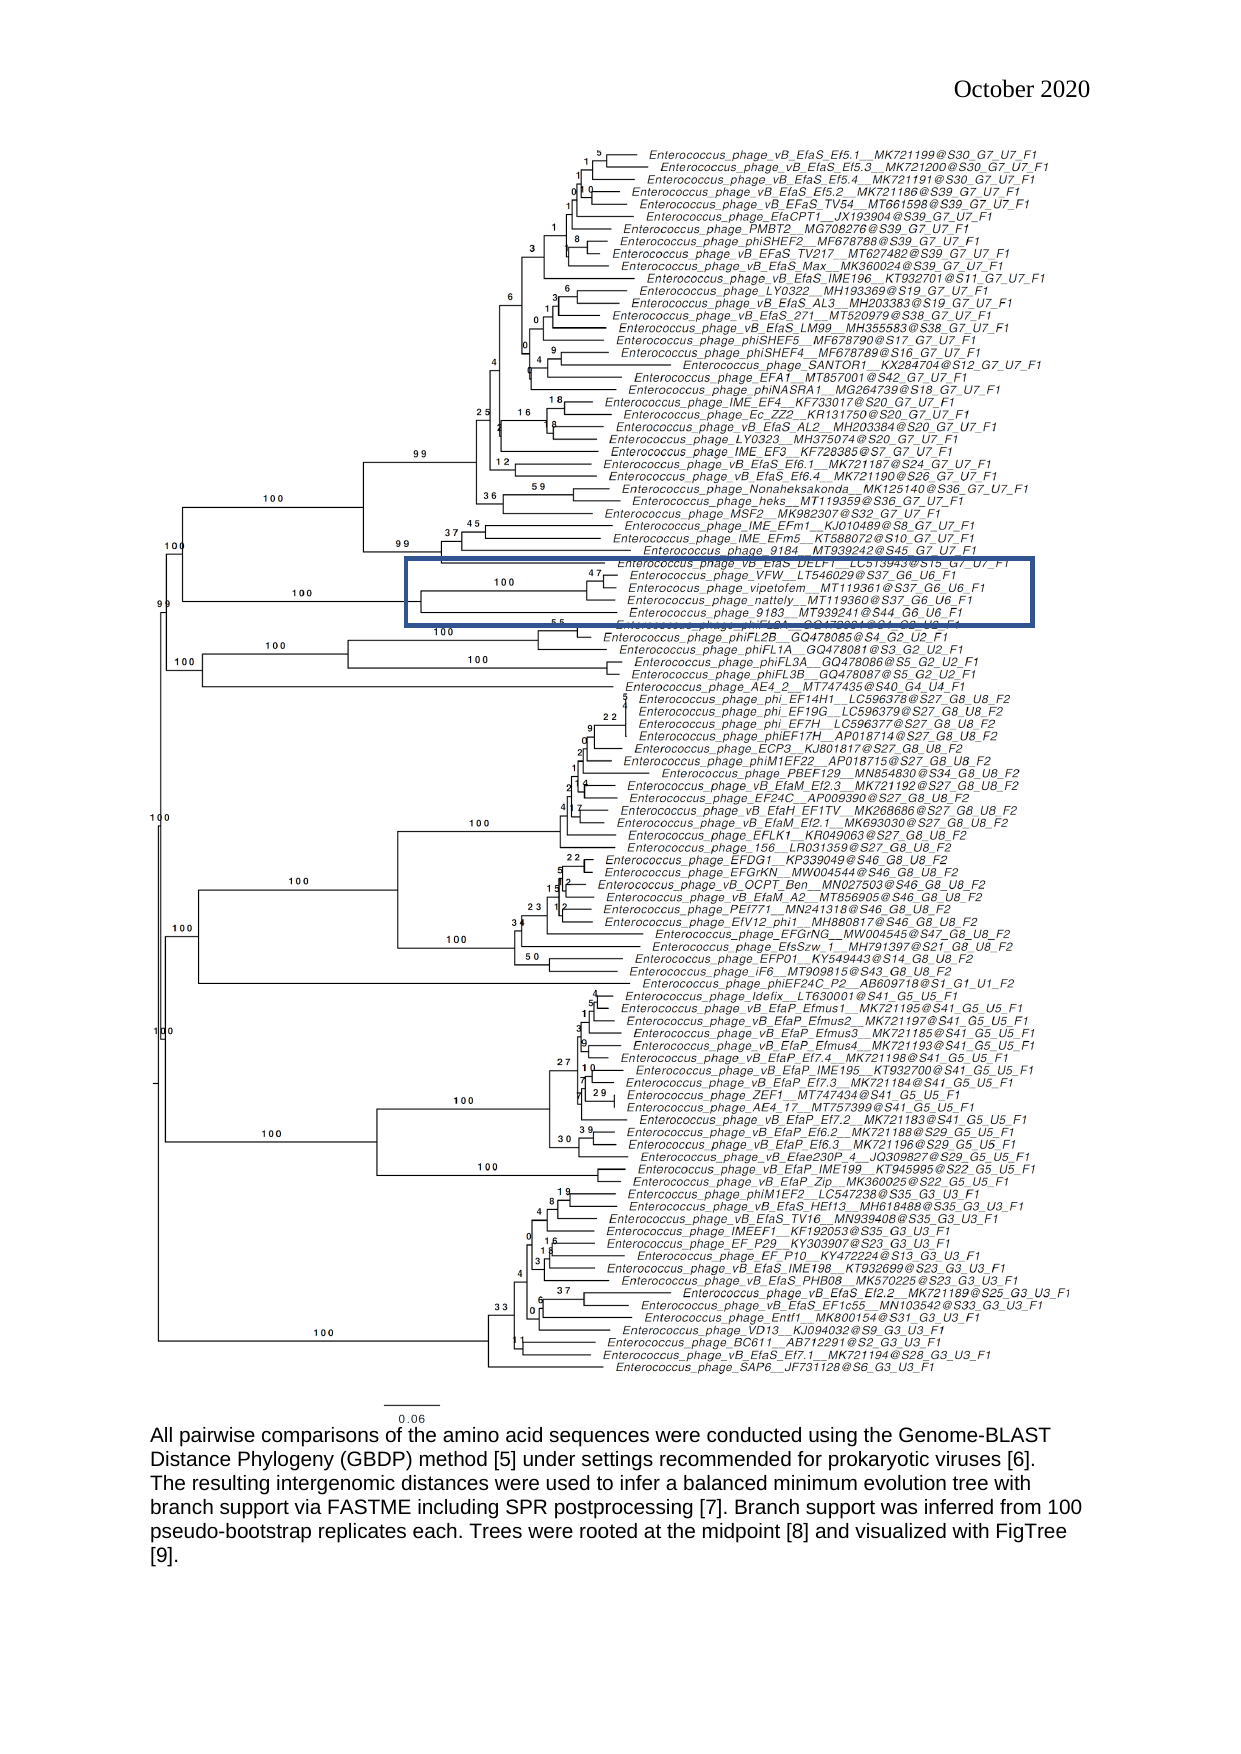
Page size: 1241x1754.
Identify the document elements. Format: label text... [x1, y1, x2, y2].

text All pairwise comparisons of the amino acid sequences were conducted using the Genome-BLAST Distance Phylogeny (GBDP) method [5] under settings recommended for prokaryotic viruses [6]. [150, 1423, 1090, 1471]
picture [150, 150, 1070, 1424]
text The resulting intergenomic distances were used to infer a balanced minimum evolution tree with branch support via FASTME including SPR postprocessing [7]. Branch support was inferred from 100 pseudo-bootstrap replicates each. Trees were rooted at the midpoint [8] and visualized with FigTree [9]. [150, 1471, 1090, 1567]
